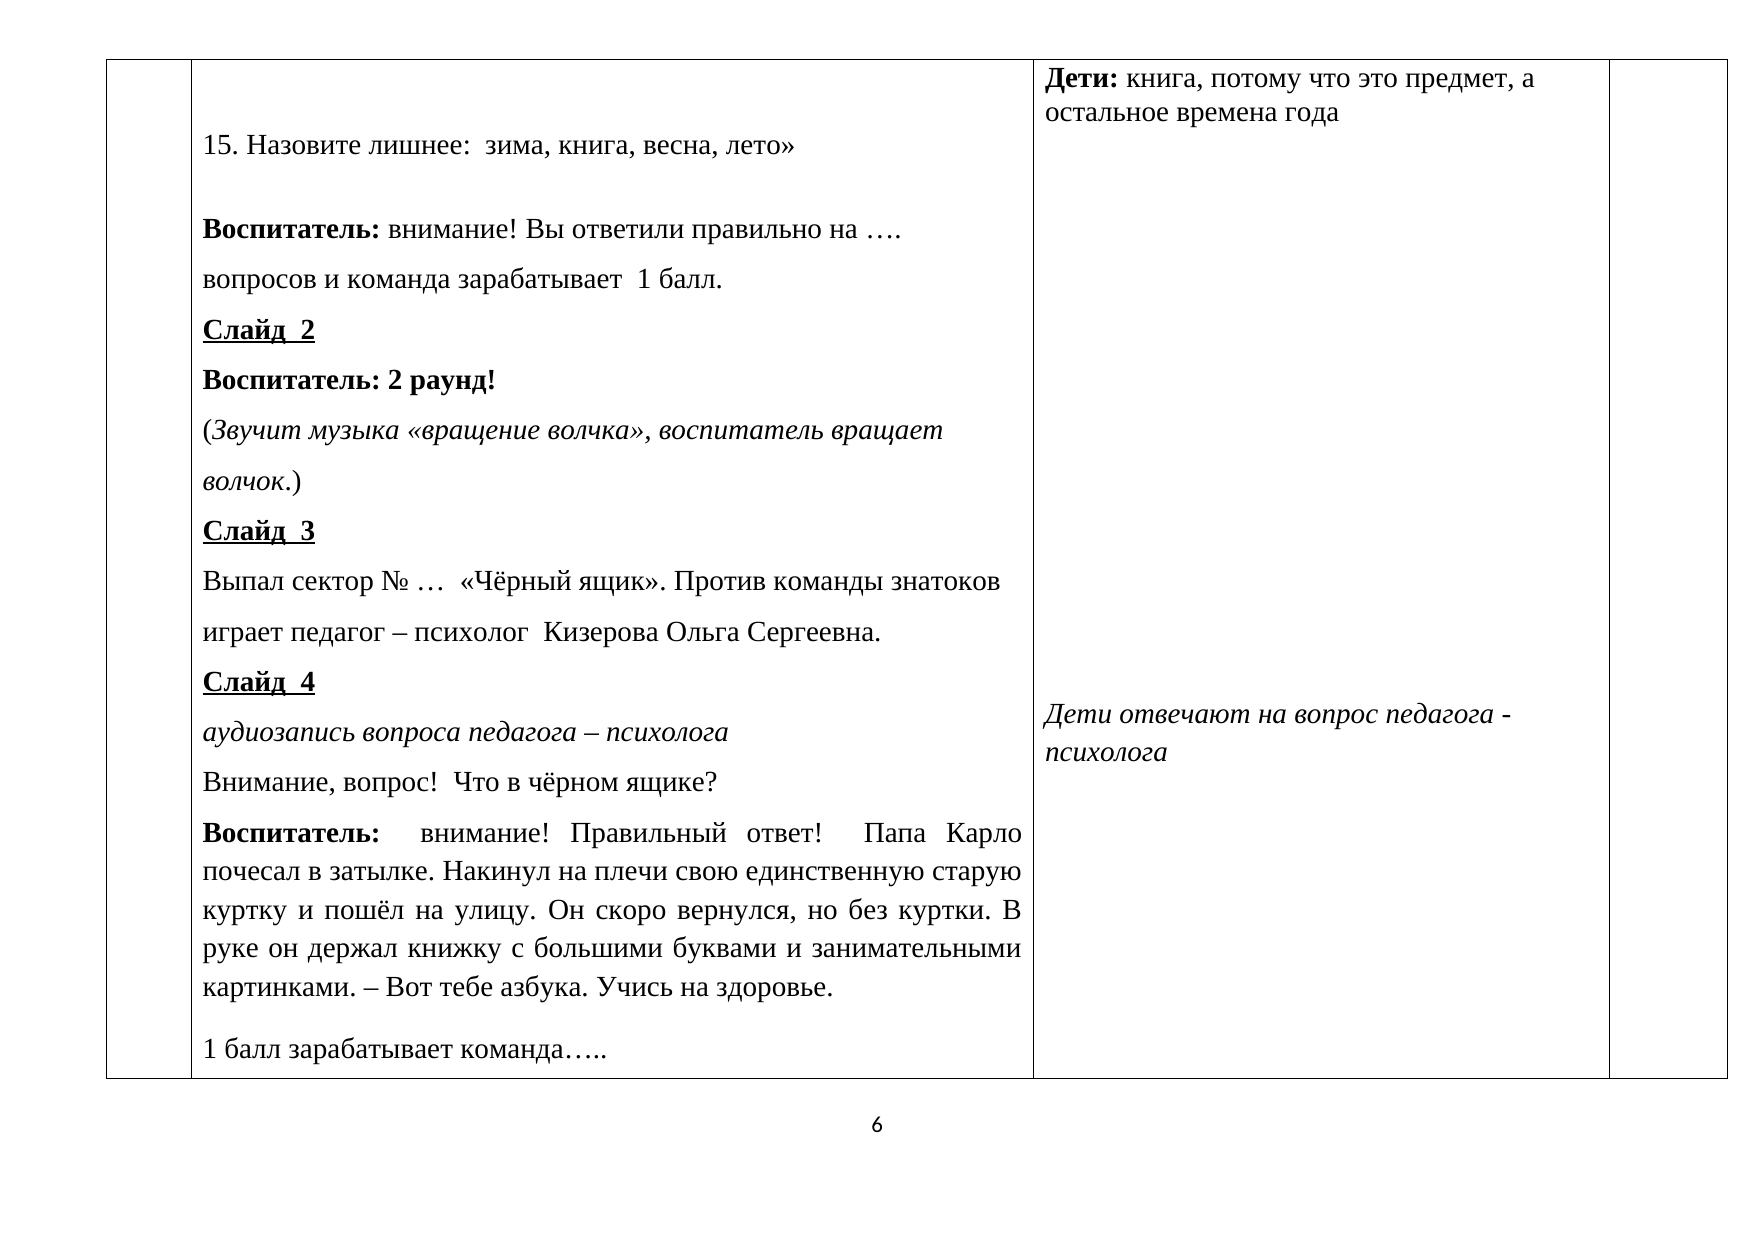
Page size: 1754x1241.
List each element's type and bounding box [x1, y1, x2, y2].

table_cell [1610, 60, 1727, 1078]
table_cell [1034, 60, 1609, 1078]
table_cell [107, 60, 191, 1078]
table_cell [192, 60, 1033, 1078]
